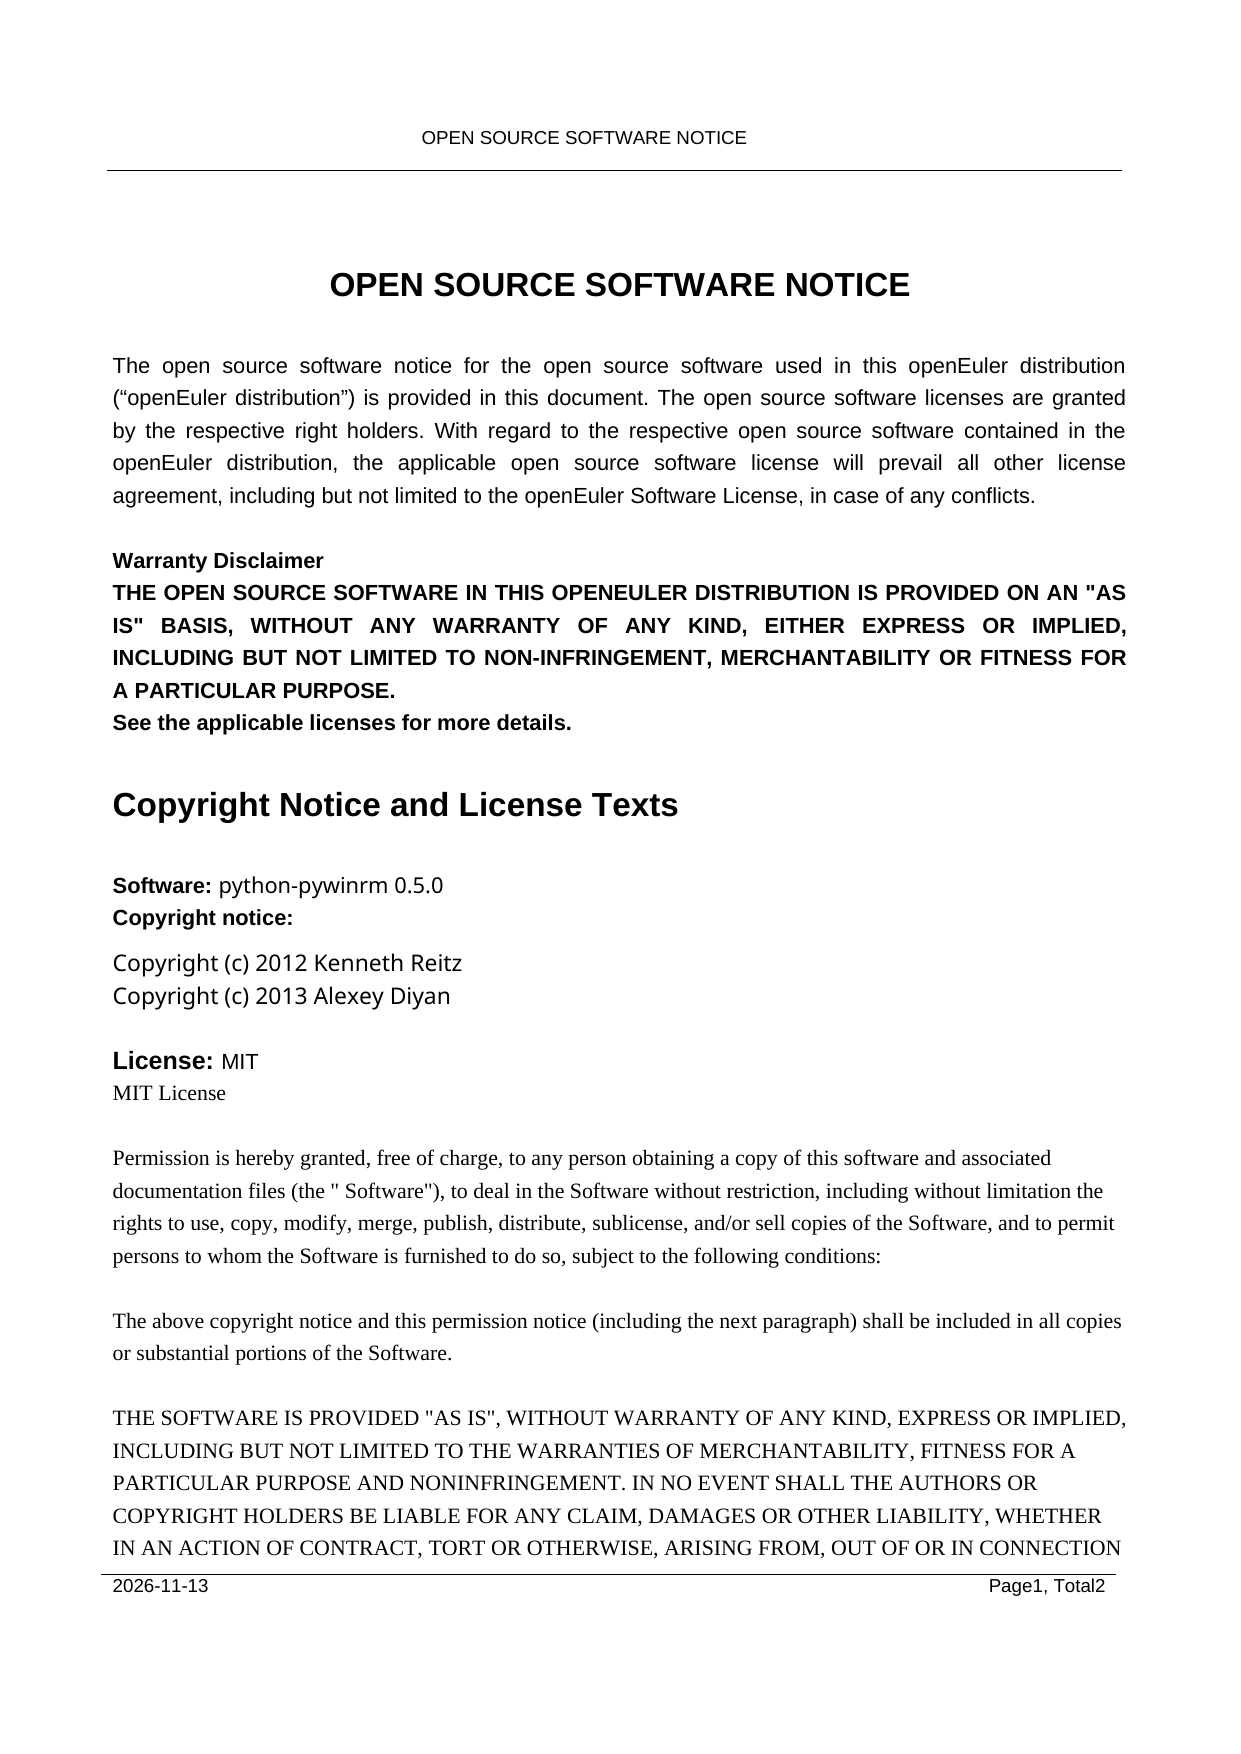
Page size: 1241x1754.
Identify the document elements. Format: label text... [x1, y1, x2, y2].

text Copyright notice: [112, 901, 1128, 934]
text THE OPEN SOURCE SOFTWARE IN THIS OPENEULER DISTRIBUTION IS PROVIDED ON AN "AS IS" BASIS, WITHOUT ANY WARRANTY OF ANY KIND, EITHER EXPRESS OR IMPLIED, INCLUDING BUT NOT LIMITED TO NON-INFRINGEMENT, MERCHANTABILITY OR FITNESS FOR A PARTICULAR PURPOSE. See the applicable licenses for more details. [112, 576, 1128, 739]
text Copyright (c) 2012 Kenneth Reitz Copyright (c) 2013 Alexey Diyan [112, 947, 1128, 1044]
text OPEN SOURCE SOFTWARE NOTICE [112, 251, 1128, 316]
title Software: python-pywinrm 0.5.0 [112, 869, 1128, 901]
text License: MIT [112, 1044, 1128, 1077]
text The open source software notice for the open source software used in this openEuler distribution (“openEuler distribution”) is provided in this document. The open source software licenses are granted by the respective right holders. With regard to the respective open source software contained in the openEuler distribution, the applicable open source software license will prevail all other license agreement, including but not limited to the openEuler Software License, in case of any conflicts. [112, 349, 1128, 511]
text Copyright Notice and License Texts [112, 771, 1128, 836]
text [112, 1077, 1128, 1564]
text Warranty Disclaimer [112, 544, 1128, 576]
